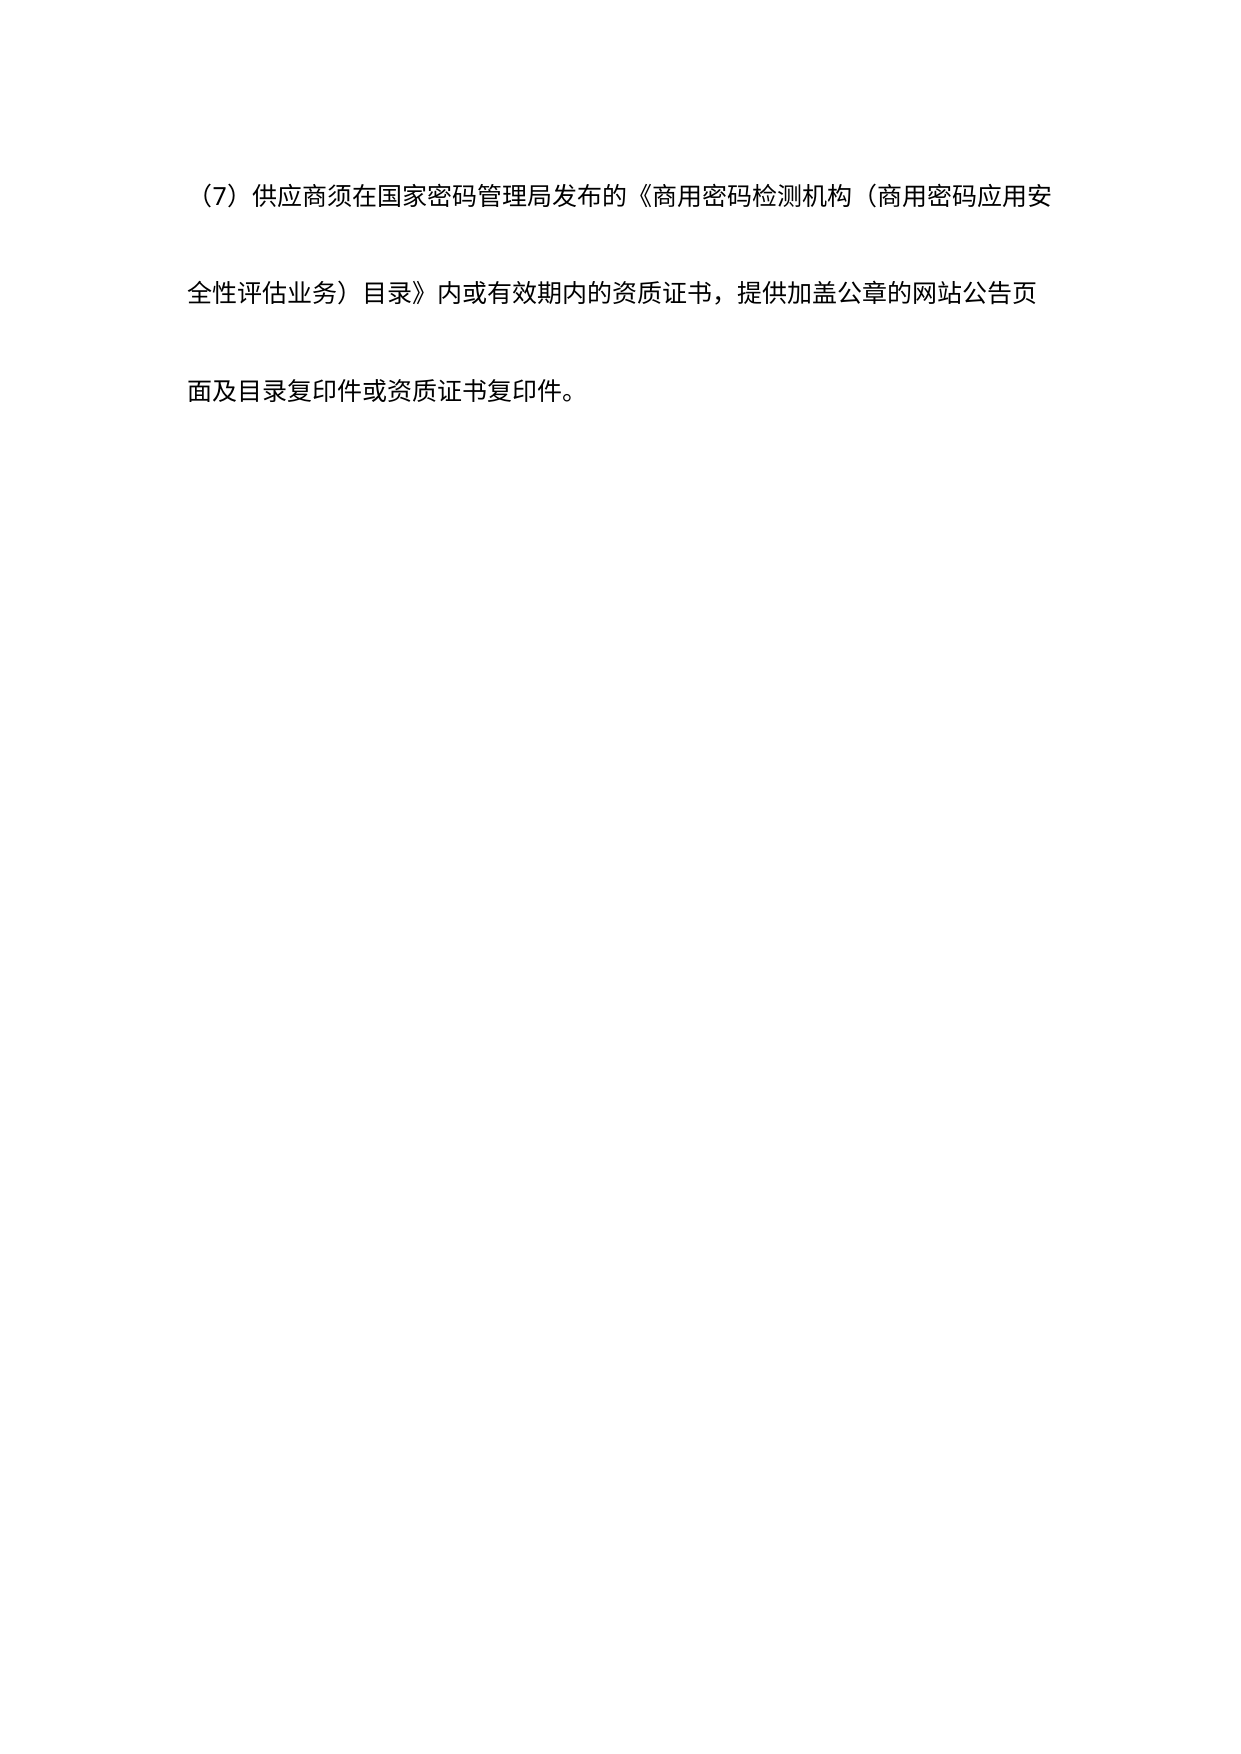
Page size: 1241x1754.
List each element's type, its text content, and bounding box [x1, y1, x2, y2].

text （7）供应商须在国家密码管理局发布的《商用密码检测机构（商用密码应用安全性评估业务）目录》内或有效期内的资质证书，提供加盖公章的网站公告页面及目录复印件或资质证书复印件。 [187, 162, 1053, 422]
